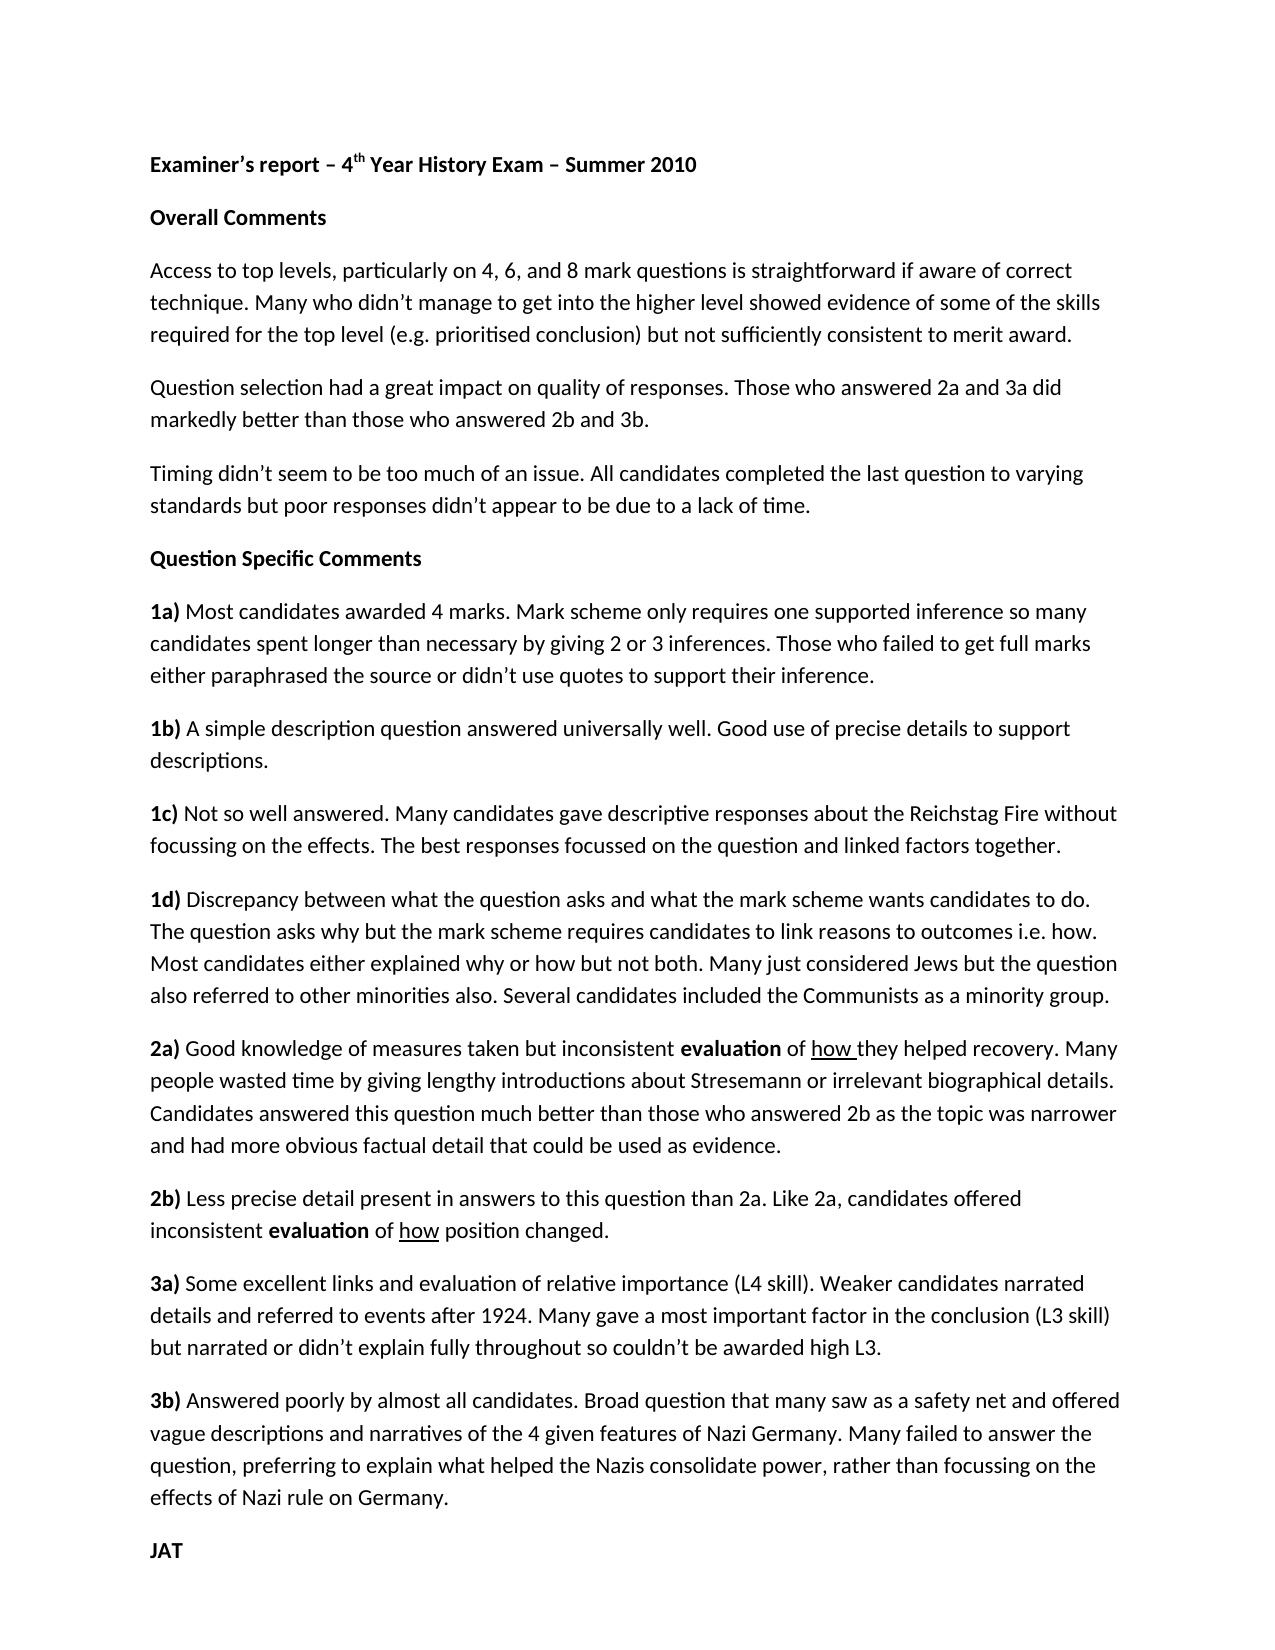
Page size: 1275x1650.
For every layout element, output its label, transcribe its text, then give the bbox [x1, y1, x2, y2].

text 1d) Discrepancy between what the question asks and what the mark scheme wants candidates to do. The question asks why but the mark scheme requires candidates to link reasons to outcomes i.e. how. Most candidates either explained why or how but not both. Many just considered Jews but the question also referred to other minorities also. Several candidates included the Communists as a minority group. [150, 885, 1125, 1009]
text 3a) Some excellent links and evaluation of relative importance (L4 skill). Weaker candidates narrated details and referred to events after 1924. Many gave a most important factor in the conclusion (L3 skill) but narrated or didn’t explain fully throughout so couldn’t be awarded high L3. [150, 1269, 1125, 1361]
text JAT [150, 1536, 1125, 1564]
text 3b) Answered poorly by almost all candidates. Broad question that many saw as a safety net and offered vague descriptions and narratives of the 4 given features of Nazi Germany. Many failed to answer the question, preferring to explain what helped the Nazis consolidate power, rather than focussing on the effects of Nazi rule on Germany. [150, 1386, 1125, 1511]
text Question selection had a great impact on quality of responses. Those who answered 2a and 3a did markedly better than those who answered 2b and 3b. [150, 373, 1125, 434]
text 2a) Good knowledge of measures taken but inconsistent evaluation of how they helped recovery. Many people wasted time by giving lengthy introductions about Stresemann or irrelevant biographical details. Candidates answered this question much better than those who answered 2b as the topic was narrower and had more obvious factual detail that could be used as evidence. [150, 1034, 1125, 1159]
text 2b) Less precise detail present in answers to this question than 2a. Like 2a, candidates offered inconsistent evaluation of how position changed. [150, 1184, 1125, 1244]
text 1c) Not so well answered. Many candidates gave descriptive responses about the Reichstag Fire without focussing on the effects. The best responses focussed on the question and linked factors together. [150, 799, 1125, 860]
text 1b) A simple description question answered universally well. Good use of precise details to support descriptions. [150, 714, 1125, 774]
text Question Specific Comments [150, 544, 1125, 572]
text Overall Comments [150, 203, 1125, 231]
text 1a) Most candidates awarded 4 marks. Mark scheme only requires one supported inference so many candidates spent longer than necessary by giving 2 or 3 inferences. Those who failed to get full marks either paraphrased the source or didn’t use quotes to support their inference. [150, 597, 1125, 689]
text Access to top levels, particularly on 4, 6, and 8 mark questions is straightforward if aware of correct technique. Many who didn’t manage to get into the higher level showed evidence of some of the skills required for the top level (e.g. prioritised conclusion) but not sufficiently consistent to merit award. [150, 256, 1125, 348]
text Examiner’s report – 4th Year History Exam – Summer 2010 [150, 150, 1125, 178]
text Timing didn’t seem to be too much of an issue. All candidates completed the last question to varying standards but poor responses didn’t appear to be due to a lack of time. [150, 459, 1125, 519]
